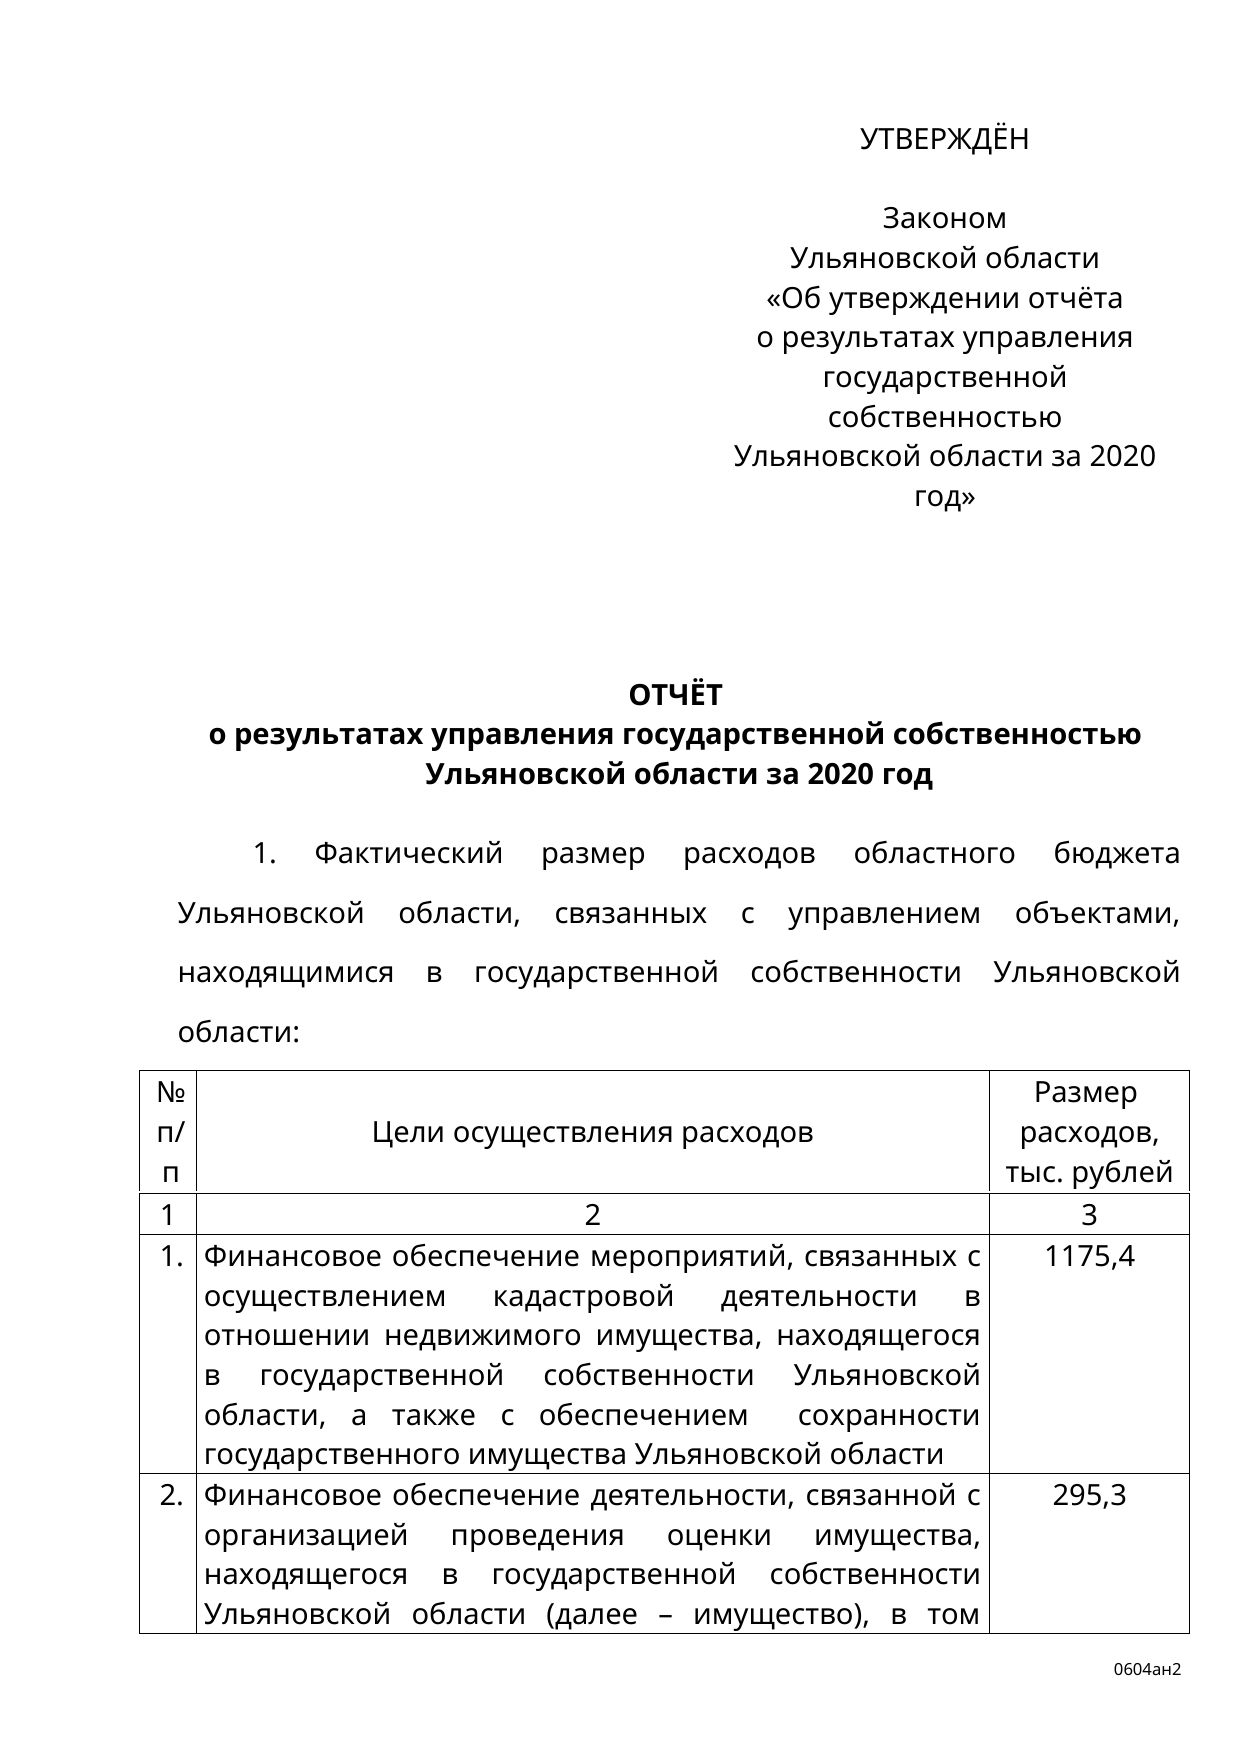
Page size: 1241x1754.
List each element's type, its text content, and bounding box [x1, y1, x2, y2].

text о результатах управления [709, 317, 1181, 356]
table_cell [140, 1474, 196, 1633]
table_cell Финансовое обеспечение мероприятий, связанных с осуществлением кадастровой деятельности в отношении недвижимого имущества, находящегося в государственной собственности Ульяновской области, а также с обеспечением сохранности государственного имущества Ульяновской области [197, 1235, 989, 1473]
table_header Цели осуществления расходов [197, 1071, 989, 1191]
table_header 3 [990, 1194, 1189, 1234]
text Законом [709, 197, 1181, 237]
table_header 2 [197, 1194, 989, 1234]
table_cell 295,3 [990, 1474, 1189, 1633]
table_cell [140, 1235, 196, 1473]
text государственной собственностью [709, 356, 1181, 436]
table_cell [197, 1474, 989, 1633]
text УТВЕРЖДЁН [709, 118, 1181, 158]
text 1. Фактический размер расходов областного бюджета Ульяновской области, связанных с управлением объектами, находящимися в государственной собственности Ульяновской области: [177, 832, 1181, 1051]
title ОТЧЁТ о результатах управления государственной собственностью Ульяновской области за 2020 год [177, 674, 1181, 793]
text Ульяновской области за 2020 год» [709, 436, 1181, 515]
table_cell 1175,4 [990, 1235, 1189, 1473]
text «Об утверждении отчёта [709, 277, 1181, 317]
table_header Размер расходов, тыс. рублей [990, 1071, 1189, 1191]
text Ульяновской области [709, 237, 1181, 277]
table_header № п/п [140, 1071, 196, 1191]
table_header 1 [140, 1194, 196, 1234]
